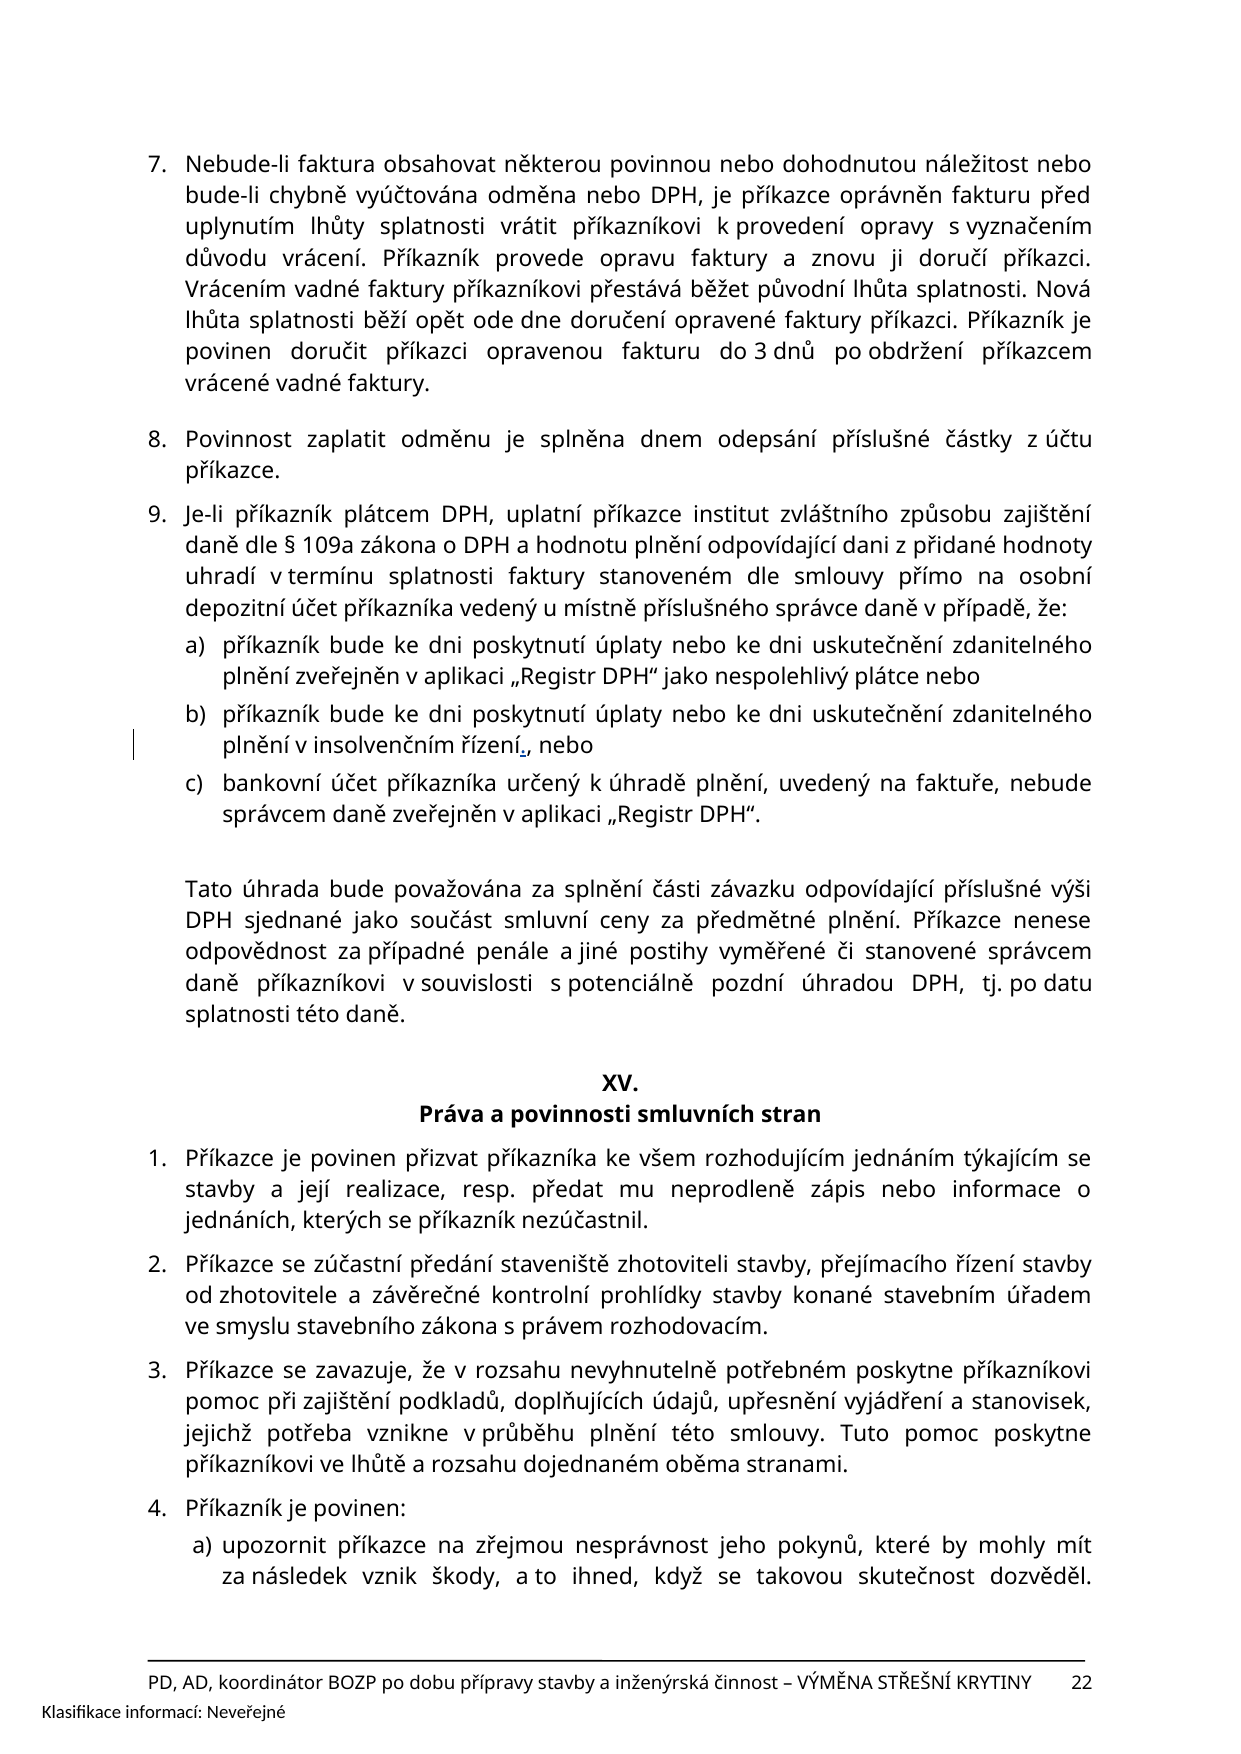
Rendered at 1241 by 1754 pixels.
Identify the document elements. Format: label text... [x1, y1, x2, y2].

list Příkazce se zavazuje, že v rozsahu nevyhnutelně potřebném poskytne příkazníkovi pomoc při zajištění podkladů, doplňujících údajů, upřesnění vyjádření a stanovisek, jejichž potřeba vznikne v průběhu plnění této smlouvy. Tuto pomoc poskytne příkazníkovi ve lhůtě a rozsahu dojednaném oběma stranami. [148, 1354, 1092, 1479]
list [192, 1529, 1092, 1591]
list Příkazce se zúčastní předání staveniště zhotoviteli stavby, přejímacího řízení stavby od zhotovitele a závěrečné kontrolní prohlídky stavby konané stavebním úřadem ve smyslu stavebního zákona s právem rozhodovacím. [148, 1248, 1092, 1341]
text XV. Práva a povinnosti smluvních stran [148, 1066, 1092, 1129]
list příkazník bude ke dni poskytnutí úplaty nebo ke dni uskutečnění zdanitelného plnění zveřejněn v aplikaci „Registr DPH“ jako nespolehlivý plátce nebo [185, 629, 1092, 691]
list Příkazník je povinen: [148, 1491, 1092, 1523]
list bankovní účet příkazníka určený k úhradě plnění, uvedený na faktuře, nebude správcem daně zveřejněn v aplikaci „Registr DPH“. [185, 766, 1092, 829]
list Povinnost zaplatit odměnu je splněna dnem odepsání příslušné částky z účtu příkazce. [148, 423, 1092, 485]
list Je-li příkazník plátcem DPH, uplatní příkazce institut zvláštního způsobu zajištění daně dle § 109a zákona o DPH a hodnotu plnění odpovídající dani z přidané hodnoty uhradí v termínu splatnosti faktury stanoveném dle smlouvy přímo na osobní depozitní účet příkazníka vedený u místně příslušného správce daně v případě, že: [148, 498, 1092, 623]
list Příkazce je povinen přizvat příkazníka ke všem rozhodujícím jednáním týkajícím se stavby a její realizace, resp. předat mu neprodleně zápis nebo informace o jednáních, kterých se příkazník nezúčastnil. [148, 1141, 1092, 1235]
text Tato úhrada bude považována za splnění části závazku odpovídající příslušné výši DPH sjednané jako součást smluvní ceny za předmětné plnění. Příkazce nenese odpovědnost za případné penále a jiné postihy vyměřené či stanovené správcem daně příkazníkovi v souvislosti s potenciálně pozdní úhradou DPH, tj. po datu splatnosti této daně. [185, 873, 1092, 1029]
list Nebude-li faktura obsahovat některou povinnou nebo dohodnutou náležitost nebo bude-li chybně vyúčtována odměna nebo DPH, je příkazce oprávněn fakturu před uplynutím lhůty splatnosti vrátit příkazníkovi k provedení opravy s vyznačením důvodu vrácení. Příkazník provede opravu faktury a znovu ji doručí příkazci. Vrácením vadné faktury příkazníkovi přestává běžet původní lhůta splatnosti. Nová lhůta splatnosti běží opět ode dne doručení opravené faktury příkazci. Příkazník je povinen doručit příkazci opravenou fakturu do 3 dnů po obdržení příkazcem vrácené vadné faktury. [148, 148, 1092, 398]
list příkazník bude ke dni poskytnutí úplaty nebo ke dni uskutečnění zdanitelného plnění v insolvenčním řízení, nebo [185, 698, 1092, 760]
